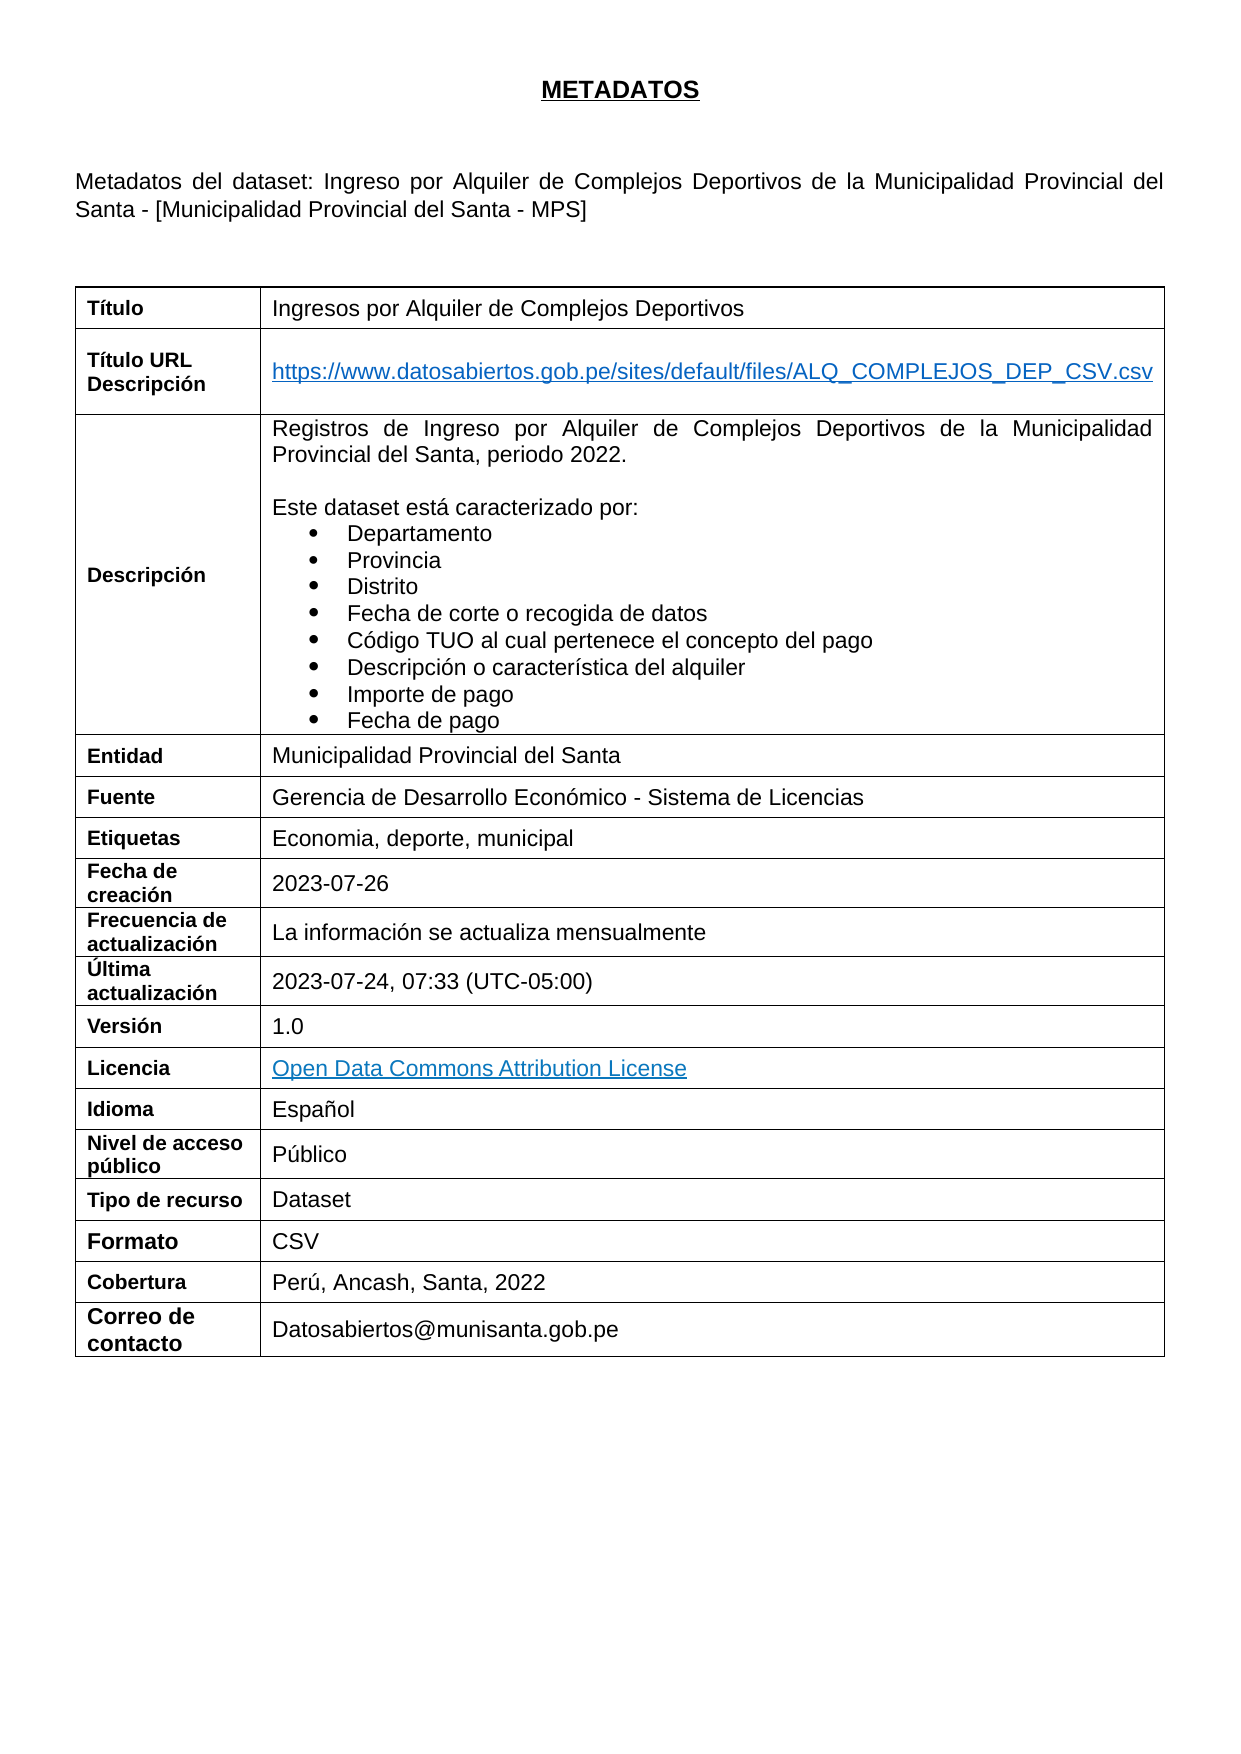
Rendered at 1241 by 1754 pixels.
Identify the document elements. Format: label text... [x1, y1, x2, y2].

table_cell Economia, deporte, municipal [261, 818, 1164, 858]
table_cell Título URL Descripción [76, 329, 260, 414]
table_cell Municipalidad Provincial del Santa [261, 735, 1164, 776]
table_cell 1.0 [261, 1006, 1164, 1047]
table_cell 2023-07-26 [261, 859, 1164, 907]
text Metadatos del dataset: Ingreso por Alquiler de Complejos Deportivos de la Municipalidad Provincial del Santa - [Municipalidad Provincial del Santa - MPS] [75, 168, 1165, 223]
table_cell Formato [76, 1221, 260, 1261]
table_cell Etiquetas [76, 818, 260, 858]
table_cell Español [261, 1089, 1164, 1129]
table_cell Tipo de recurso [76, 1179, 260, 1219]
table_cell https://www.datosabiertos.gob.pe/sites/default/files/ALQ_COMPLEJOS_DEP_CSV.csv [261, 329, 1164, 414]
text METADATOS [75, 75, 1165, 104]
table_cell Correo de contacto [76, 1303, 260, 1356]
table_cell Fecha de creación [76, 859, 260, 907]
table_cell Idioma [76, 1089, 260, 1129]
table_cell Descripción [76, 415, 260, 734]
table_cell Nivel de acceso público [76, 1130, 260, 1178]
table_cell Open Data Commons Attribution License [261, 1048, 1164, 1088]
table_cell La información se actualiza mensualmente [261, 908, 1164, 956]
table_header Título [76, 288, 260, 328]
table_cell Gerencia de Desarrollo Económico - Sistema de Licencias [261, 777, 1164, 817]
table_cell Entidad [76, 735, 260, 776]
table_cell Perú, Ancash, Santa, 2022 [261, 1262, 1164, 1302]
table_cell 2023-07-24, 07:33 (UTC-05:00) [261, 957, 1164, 1005]
table_cell Licencia [76, 1048, 260, 1088]
table_cell Público [261, 1130, 1164, 1178]
table_cell Datosabiertos@munisanta.gob.pe [261, 1303, 1164, 1356]
table_cell CSV [261, 1221, 1164, 1261]
table_header Ingresos por Alquiler de Complejos Deportivos [261, 288, 1164, 328]
table_cell Registros de Ingreso por Alquiler de Complejos Deportivos de la Municipalidad Provincial del Santa, periodo 2022. Este dataset está caracterizado por: Departamento Provincia Distrito Fecha de corte o recogida de datos Código TUO al cual pertenece el concepto del pago Descripción o característica del alquiler Importe de pago Fecha de pago [261, 415, 1164, 734]
table_cell Frecuencia de actualización [76, 908, 260, 956]
table_cell Dataset [261, 1179, 1164, 1219]
table_cell Cobertura [76, 1262, 260, 1302]
table_cell Versión [76, 1006, 260, 1047]
table_cell Última actualización [76, 957, 260, 1005]
table_cell Fuente [76, 777, 260, 817]
